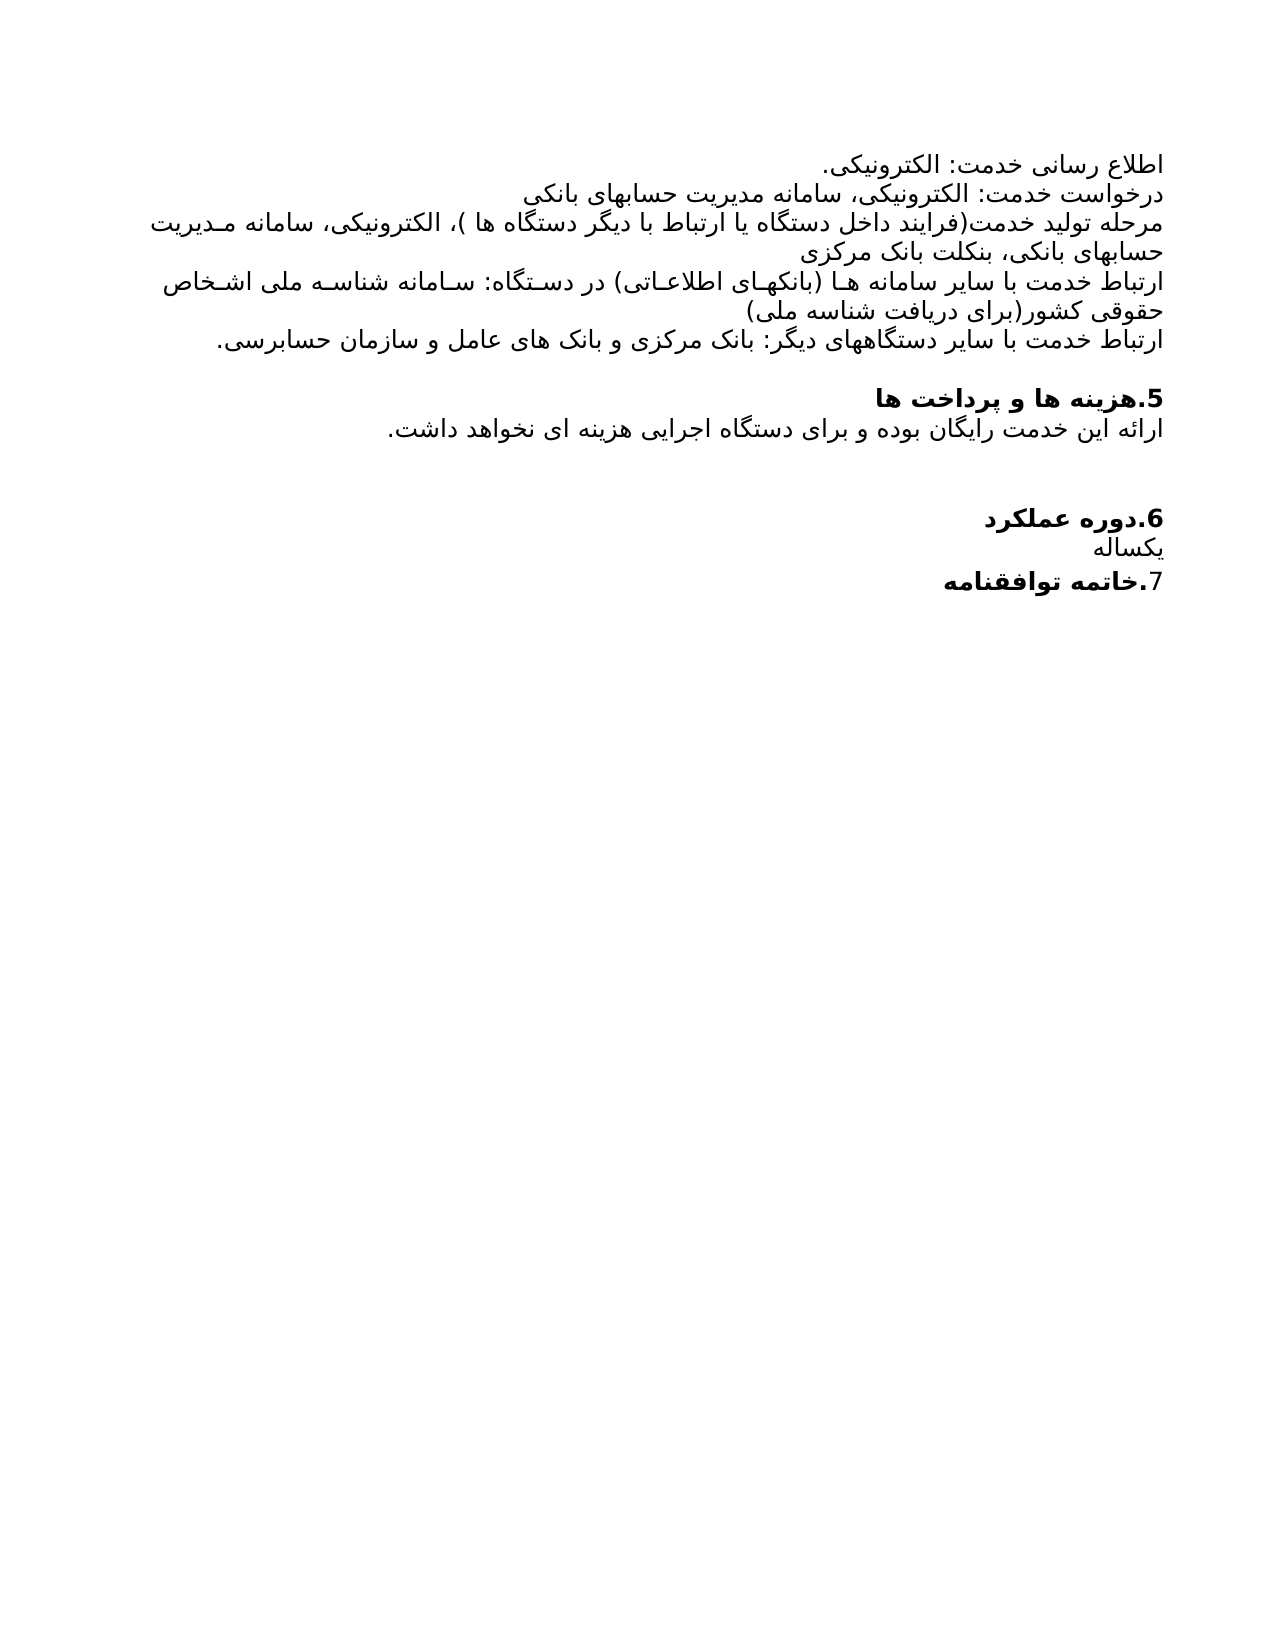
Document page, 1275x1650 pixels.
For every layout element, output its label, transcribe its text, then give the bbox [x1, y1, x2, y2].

text ارتباط خدمت با سایر دستگاههای دیگر: بانک مرکزی و بانک های عامل و سازمان حسابرسی. [162, 325, 1164, 354]
text 5.هزینه ها و پرداخت ها [150, 385, 1164, 414]
text مرحله تولید خدمت(فرایند داخل دستگاه یا ارتباط با دیگر دستگاه ها )، الکترونیکی، سامانه مدیریت حسابهای بانکی، بنکلت بانک مرکزی [150, 208, 1164, 267]
text 6.دوره عملکرد [150, 504, 1164, 533]
text ارائه این خدمت رایگان بوده و برای دستگاه اجرایی هزینه ای نخواهد داشت. [150, 414, 1164, 443]
text یکساله [150, 533, 1164, 562]
text درخواست خدمت: الکترونیکی، سامانه مدیریت حسابهای بانکی [150, 179, 1164, 208]
text اطلاع رسانی خدمت: الکترونیکی. [150, 150, 1164, 179]
text ارتباط خدمت با سایر سامانه ها (بانکهای اطلاعاتی) در دستگاه: سامانه شناسه ملی اشخاص حقوقی کشور(برای دریافت شناسه ملی) [162, 267, 1164, 325]
text 7.خاتمه توافقنامه [150, 567, 1164, 596]
